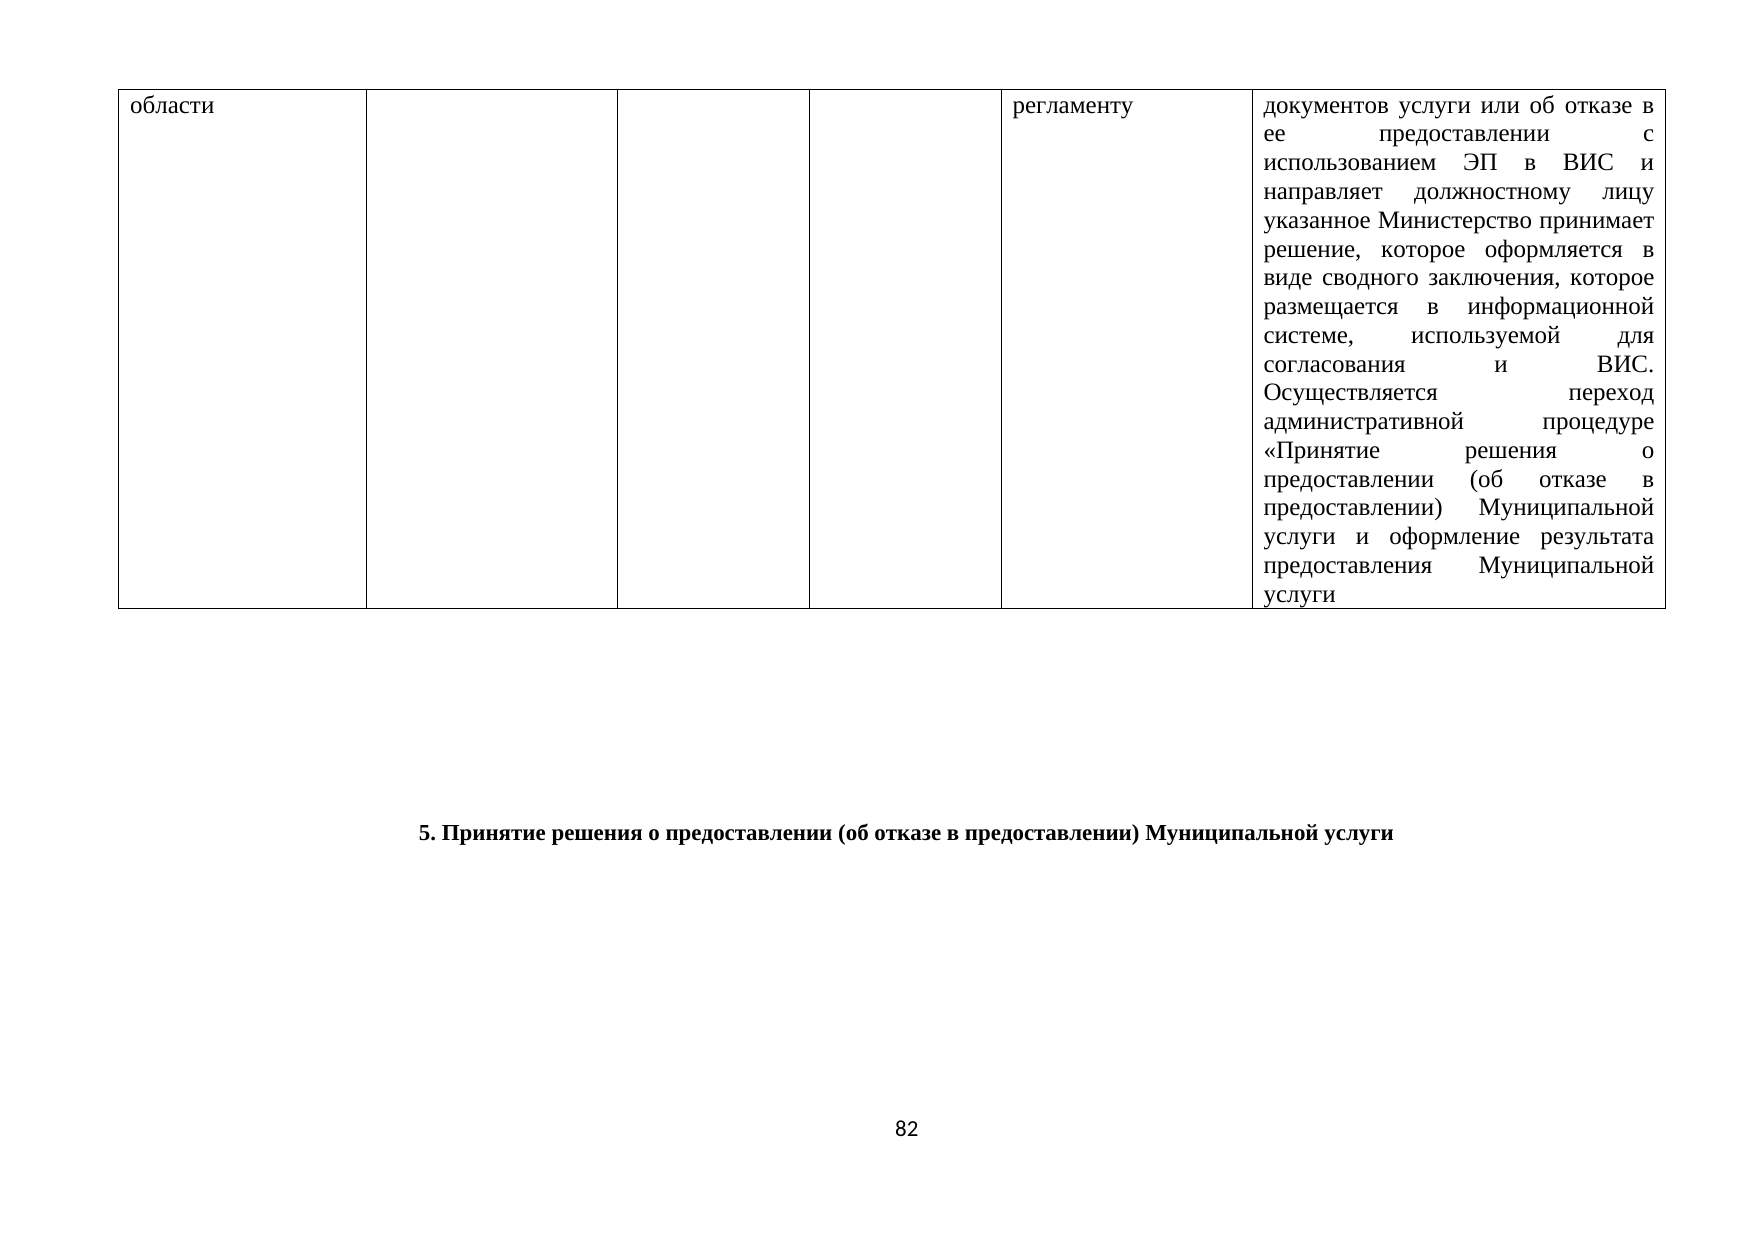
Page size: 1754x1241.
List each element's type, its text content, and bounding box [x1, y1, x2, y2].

text 5. Принятие решения о предоставлении (об отказе в предоставлении) Муниципальной услуги [118, 819, 1695, 846]
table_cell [367, 90, 617, 607]
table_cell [1002, 90, 1252, 607]
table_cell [1253, 90, 1665, 607]
table_cell [810, 90, 1001, 607]
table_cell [119, 90, 366, 607]
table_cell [618, 90, 809, 607]
